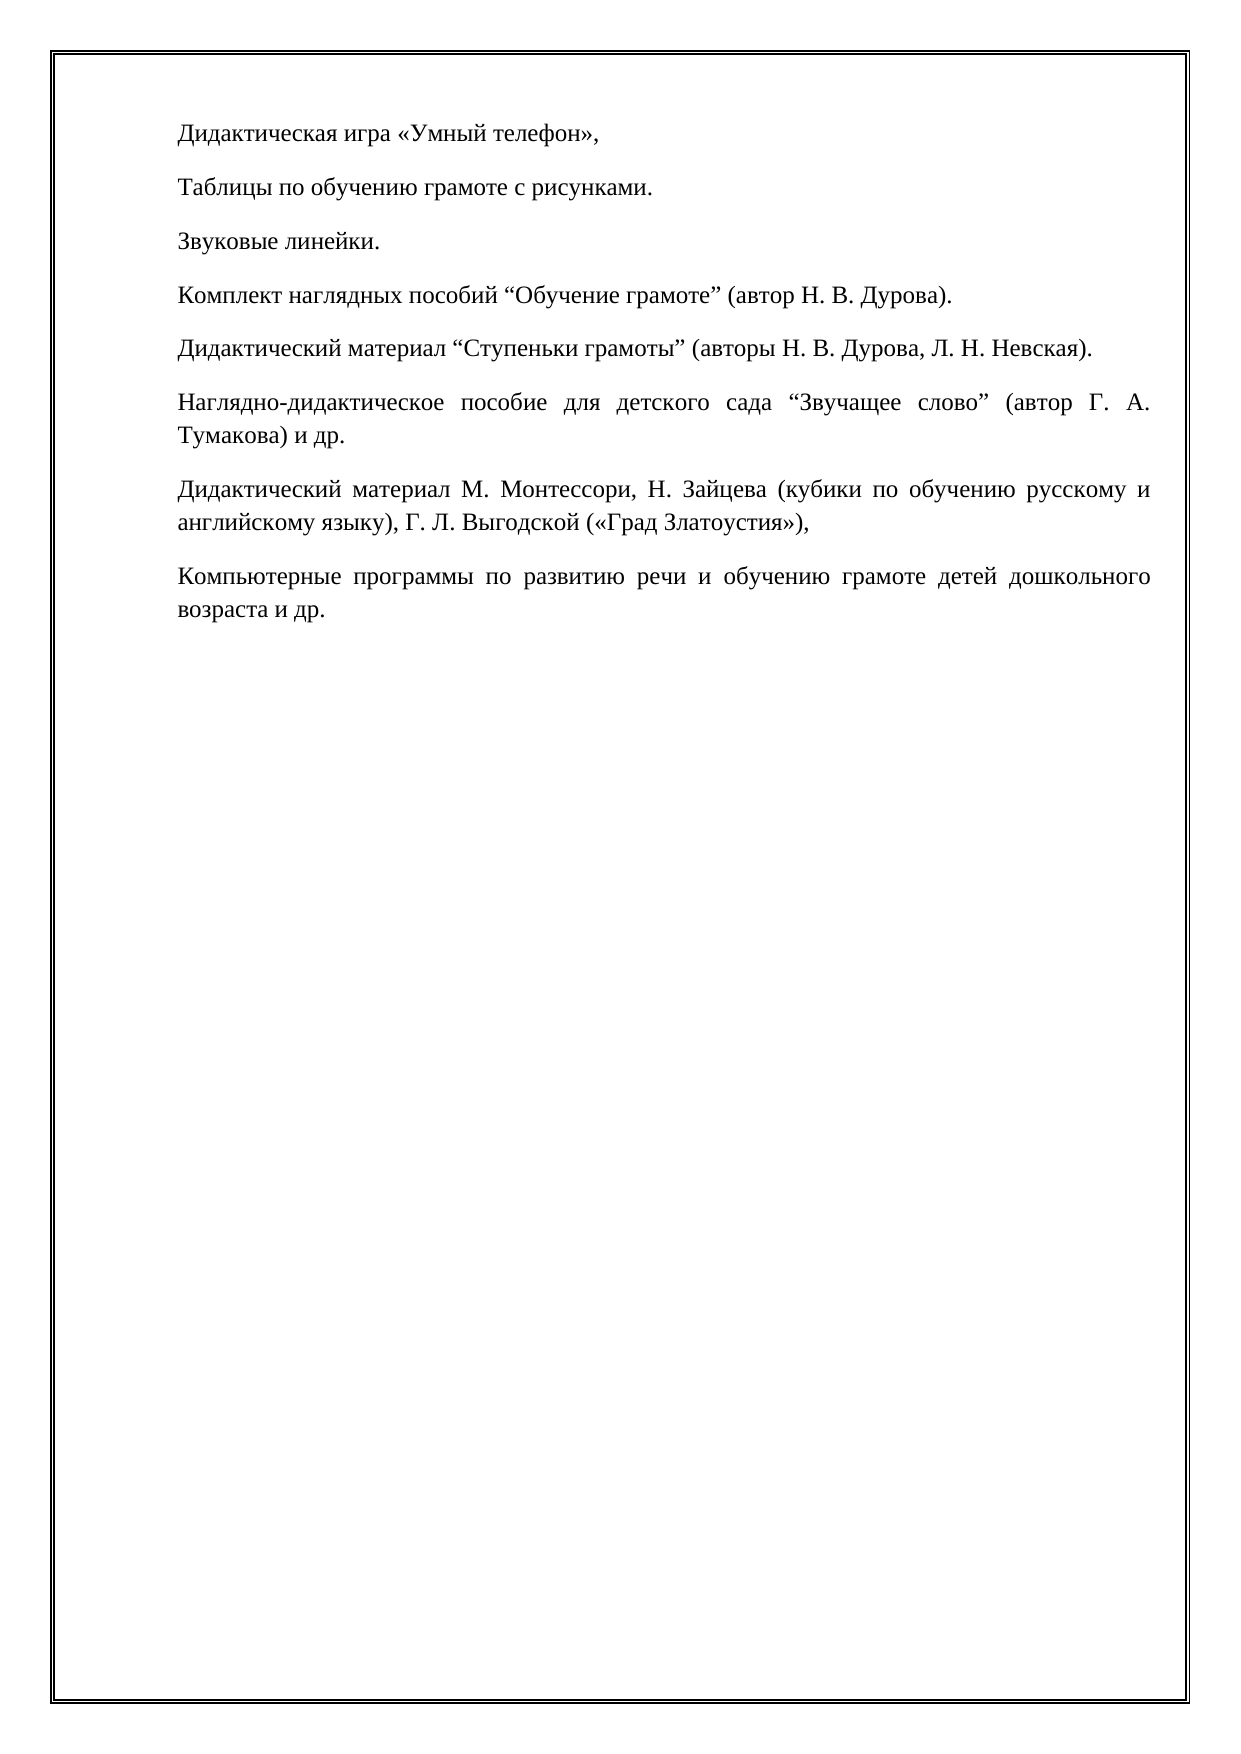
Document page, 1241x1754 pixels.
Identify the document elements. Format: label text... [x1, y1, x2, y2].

text Таблицы по обучению грамоте с рисунками. [177, 172, 1152, 201]
text Дидактический материал “Ступеньки грамоты” (авторы Н. В. Дурова, Л. Н. Невская). [177, 333, 1152, 362]
text Наглядно-дидактическое пособие для детского сада “Звучащее слово” (автор Г. А. Тумакова) и др. [177, 387, 1152, 449]
text Комплект наглядных пособий “Обучение грамоте” (автор Н. В. Дурова). [177, 280, 1152, 308]
text Звуковые линейки. [177, 226, 1152, 254]
text Дидактический материал М. Монтессори, Н. Зайцева (кубики по обучению русскому и английскому языку), Г. Л. Выгодской («Град Златоустия»), [177, 474, 1152, 536]
text Компьютерные программы по развитию речи и обучению грамоте детей дошкольного возраста и др. [177, 561, 1152, 623]
text Дидактическая игра «Умный телефон», [177, 118, 1152, 147]
